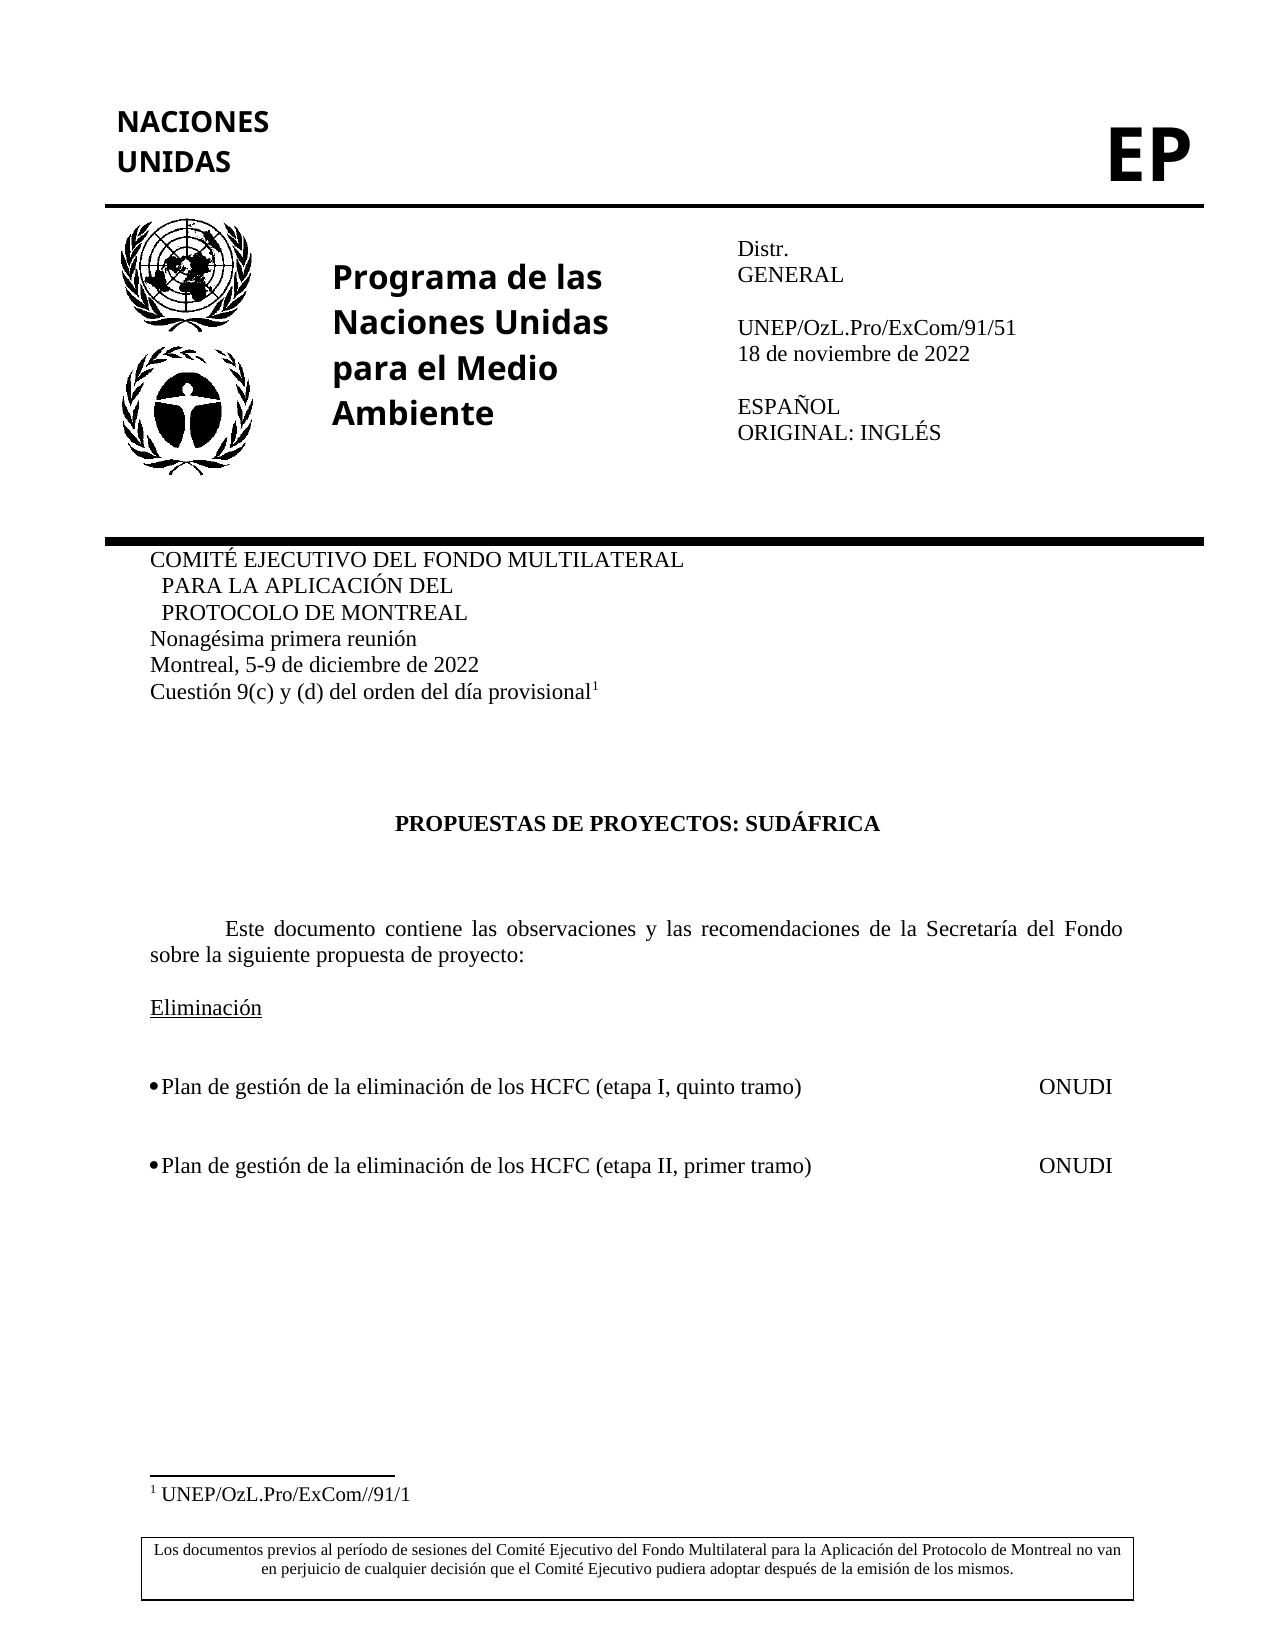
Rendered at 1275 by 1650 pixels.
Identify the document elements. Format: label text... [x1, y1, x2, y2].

table_header EP [726, 101, 1204, 203]
text Eliminación [150, 994, 1125, 1020]
text Este documento contiene las observaciones y las recomendaciones de la Secretaría del Fondo sobre la siguiente propuesta de proyecto: [150, 915, 1125, 968]
table_cell Distr. GENERAL 18 de noviembre de 2022 ESPAÑOL ORIGINAL: INGLÉS [726, 208, 1204, 537]
table_header NACIONES UNIDAS [105, 101, 726, 203]
text COMITÉ EJECUTIVO DEL FONDO MULTILATERAL PARA LA APLICACIÓN DEL PROTOCOLO DE MONTREAL Nonagésima primera reunión [150, 546, 1125, 651]
table_header Plan de gestión de la eliminación de los HCFC (etapa I, quinto tramo) [150, 1073, 873, 1099]
text Cuestión 9(c) y (d) del orden del día provisional [150, 678, 1125, 704]
text PROPUESTAS DE PROYECTOS: SUDÁFRICA [150, 809, 1125, 836]
table_header ONUDI [873, 1152, 1124, 1178]
table_cell Programa de las Naciones Unidas para el Medio Ambiente [321, 208, 726, 537]
picture [116, 214, 252, 334]
table_header ONUDI [873, 1073, 1124, 1099]
table_header Plan de gestión de la eliminación de los HCFC (etapa II, primer tramo) [150, 1152, 873, 1178]
text Montreal, 5-9 de diciembre de 2022 [150, 651, 1125, 678]
picture [117, 340, 256, 480]
table_cell [105, 208, 321, 537]
